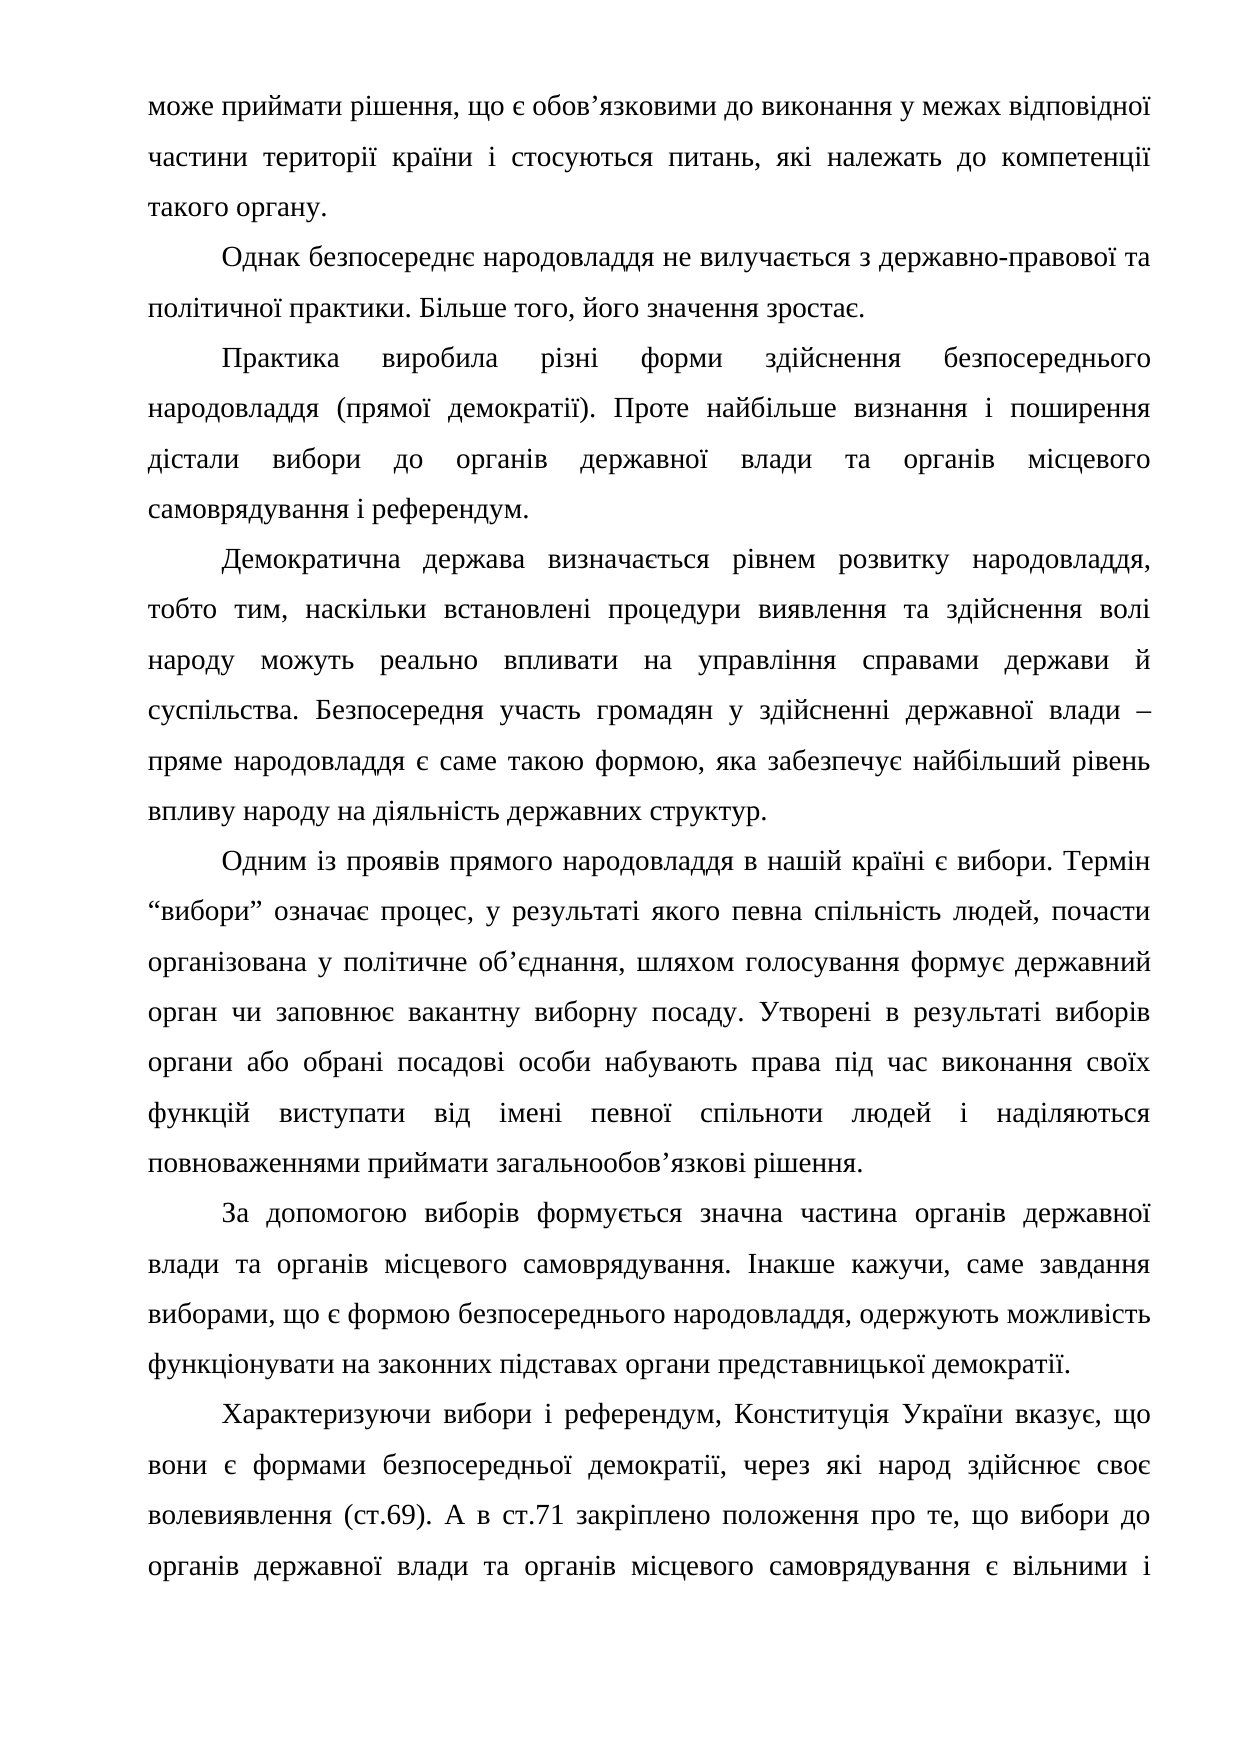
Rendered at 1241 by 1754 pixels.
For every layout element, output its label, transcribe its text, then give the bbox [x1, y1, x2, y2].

text Демократична держава визначається рівнем розвитку народовладдя, тобто тим, наскільки встановлені процедури виявлення та здійснення волі народу можуть реально впливати на управління справами держави й суспільства. Безпосередня участь громадян у здійсненні державної влади – пряме народовладдя є саме такою формою, яка забезпечує найбільший рівень впливу народу на діяльність державних структур. [148, 541, 1152, 826]
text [148, 88, 1152, 223]
text Практика виробила різні форми здійснення безпосереднього народовладдя (прямої демократії). Проте найбільше визнання і поширення дістали вибори до органів державної влади та органів місцевого самоврядування і референдум. [148, 340, 1152, 524]
text За допомогою виборів формується значна частина органів державної влади та органів місцевого самоврядування. Інакше кажучи, саме завдання виборами, що є формою безпосереднього народовладдя, одержують можливість функціонувати на законних підставах органи представницької демократії. [148, 1195, 1152, 1380]
text Одним із проявів прямого народовладдя в нашій країні є вибори. Термін “вибори” означає процес, у результаті якого певна спільність людей, почасти організована у політичне об’єднання, шляхом голосування формує державний орган чи заповнює вакантну виборну посаду. Утворені в результаті виборів органи або обрані посадові особи набувають права під час виконання своїх функцій виступати від імені певної спільноти людей і наділяються повноваженнями приймати загальнообов’язкові рішення. [148, 843, 1152, 1179]
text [148, 1397, 1152, 1581]
text Однак безпосереднє народовладдя не вилучається з державно-правової та політичної практики. Більше того, його значення зростає. [148, 239, 1152, 323]
